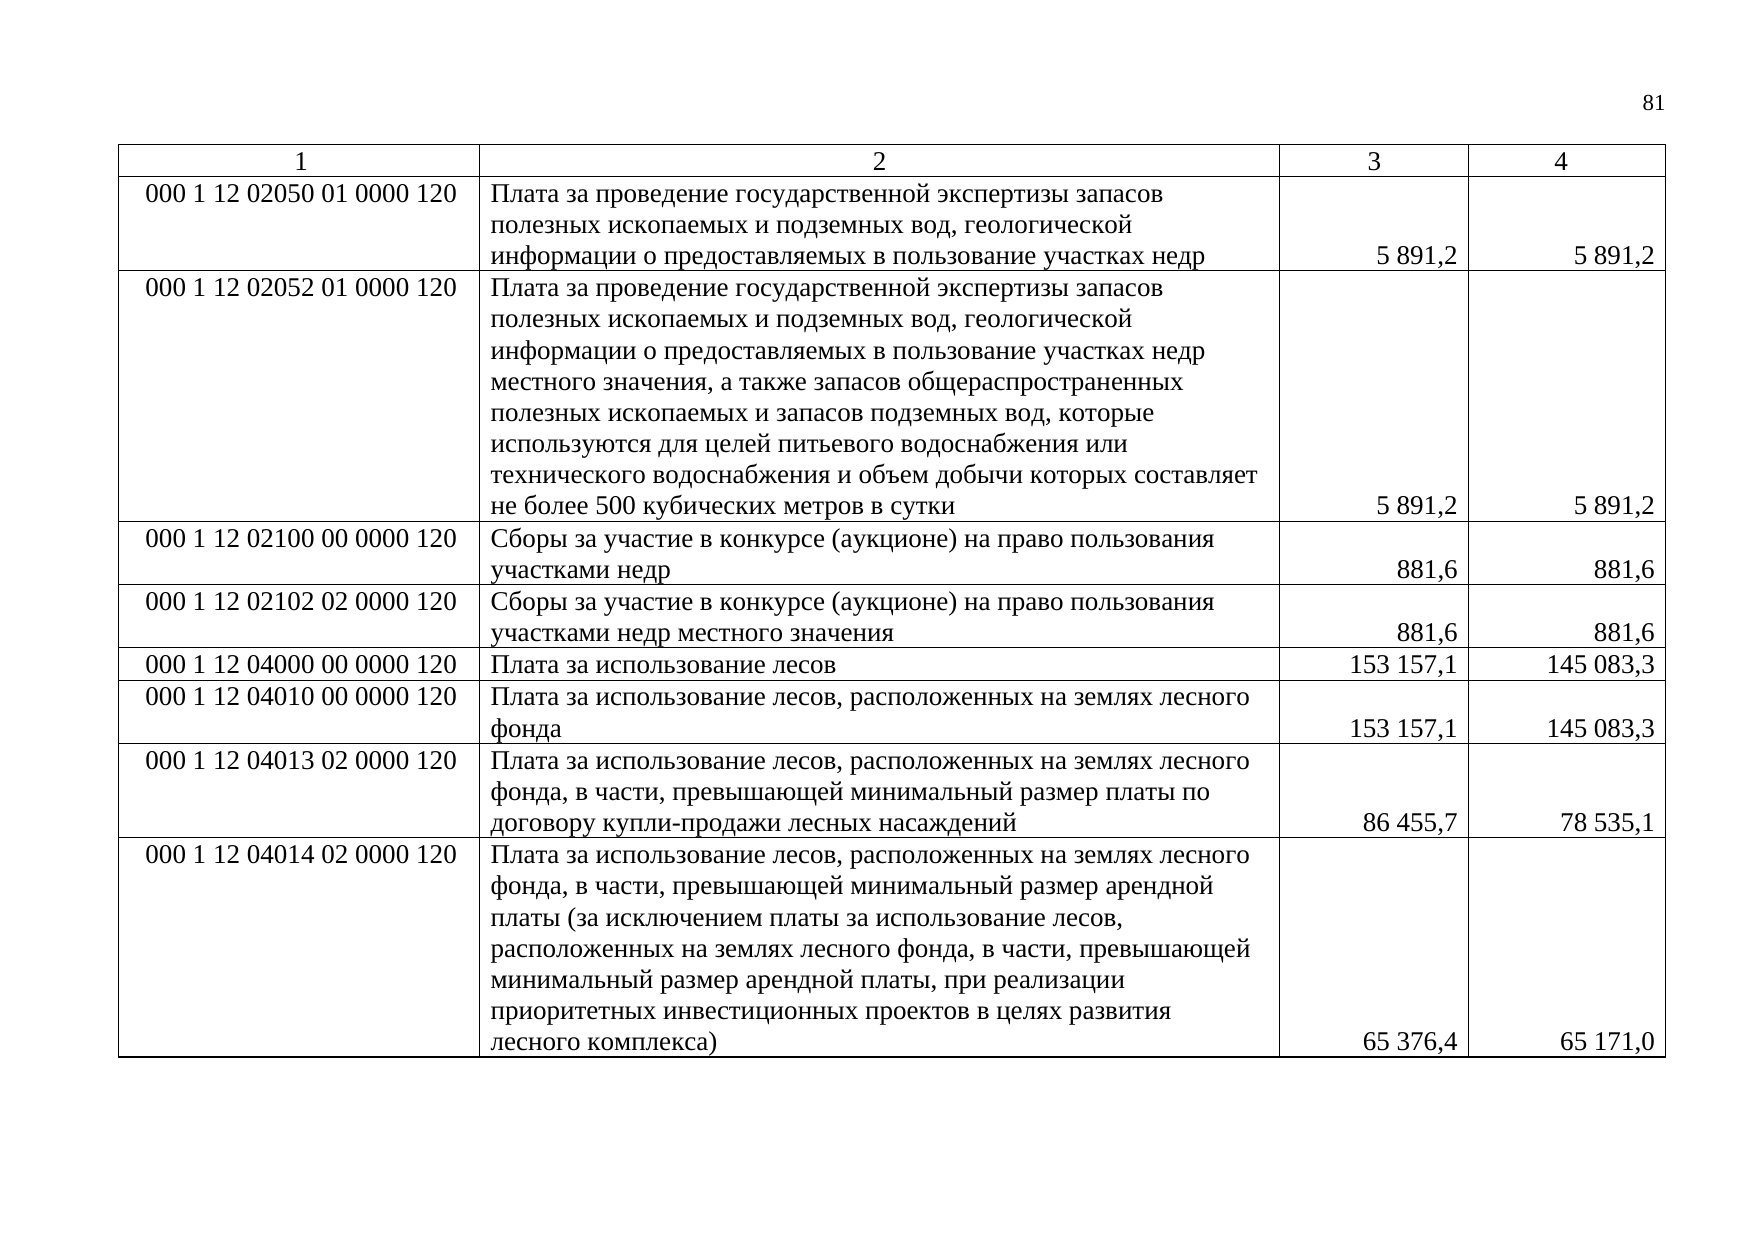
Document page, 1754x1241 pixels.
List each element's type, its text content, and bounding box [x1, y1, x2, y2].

table_cell Плата за использование лесов, расположенных на землях лесного фонда, в части, превышающей минимальный размер платы по договору купли-продажи лесных насаждений [480, 744, 1279, 837]
table_cell 5 891,2 [1280, 271, 1468, 521]
table_cell 145 083,3 [1469, 681, 1665, 743]
table_cell Плата за проведение государственной экспертизы запасов полезных ископаемых и подземных вод, геологической информации о предоставляемых в пользование участках недр местного значения, а также запасов общераспространенных полезных ископаемых и запасов подземных вод, которые используются для целей питьевого водоснабжения или технического водоснабжения и объем добычи которых составляет не более 500 кубических метров в сутки [480, 271, 1279, 521]
table_cell Плата за проведение государственной экспертизы запасов полезных ископаемых и подземных вод, геологической информации о предоставляемых в пользование участках недр [480, 177, 1279, 270]
table_cell 000 1 12 02100 00 0000 120 [119, 522, 479, 584]
table_header 2 [480, 145, 1279, 176]
table_cell Плата за использование лесов, расположенных на землях лесного фонда [480, 681, 1279, 743]
table_cell 65 376,4 [1280, 838, 1468, 1056]
table_header 4 [1469, 145, 1665, 176]
table_cell 881,6 [1469, 522, 1665, 584]
table_cell 153 157,1 [1280, 648, 1468, 679]
table_cell 78 535,1 [1469, 744, 1665, 837]
table_cell 000 1 12 04000 00 0000 120 [119, 648, 479, 679]
table_cell 5 891,2 [1469, 271, 1665, 521]
table_cell 000 1 12 04013 02 0000 120 [119, 744, 479, 837]
table_cell 000 1 12 04010 00 0000 120 [119, 681, 479, 743]
table_cell 881,6 [1469, 585, 1665, 647]
table_cell Сборы за участие в конкурсе (аукционе) на право пользования участками недр [480, 522, 1279, 584]
table_cell Плата за использование лесов, расположенных на землях лесного фонда, в части, превышающей минимальный размер арендной платы (за исключением платы за использование лесов, расположенных на землях лесного фонда, в части, превышающей минимальный размер арендной платы, при реализации приоритетных инвестиционных проектов в целях развития лесного комплекса) [480, 838, 1279, 1056]
table_cell 5 891,2 [1280, 177, 1468, 270]
table_cell 65 171,0 [1469, 838, 1665, 1056]
table_header 3 [1280, 145, 1468, 176]
table_cell 000 1 12 02052 01 0000 120 [119, 271, 479, 521]
table_cell 881,6 [1280, 585, 1468, 647]
table_cell 000 1 12 02102 02 0000 120 [119, 585, 479, 647]
table_cell 86 455,7 [1280, 744, 1468, 837]
table_header 1 [119, 145, 479, 176]
table_cell 000 1 12 04014 02 0000 120 [119, 838, 479, 1056]
table_cell 145 083,3 [1469, 648, 1665, 679]
table_cell 881,6 [1280, 522, 1468, 584]
table_cell Плата за использование лесов [480, 648, 1279, 679]
table_cell 153 157,1 [1280, 681, 1468, 743]
table_cell 5 891,2 [1469, 177, 1665, 270]
table_cell Сборы за участие в конкурсе (аукционе) на право пользования участками недр местного значения [480, 585, 1279, 647]
table_cell 000 1 12 02050 01 0000 120 [119, 177, 479, 270]
